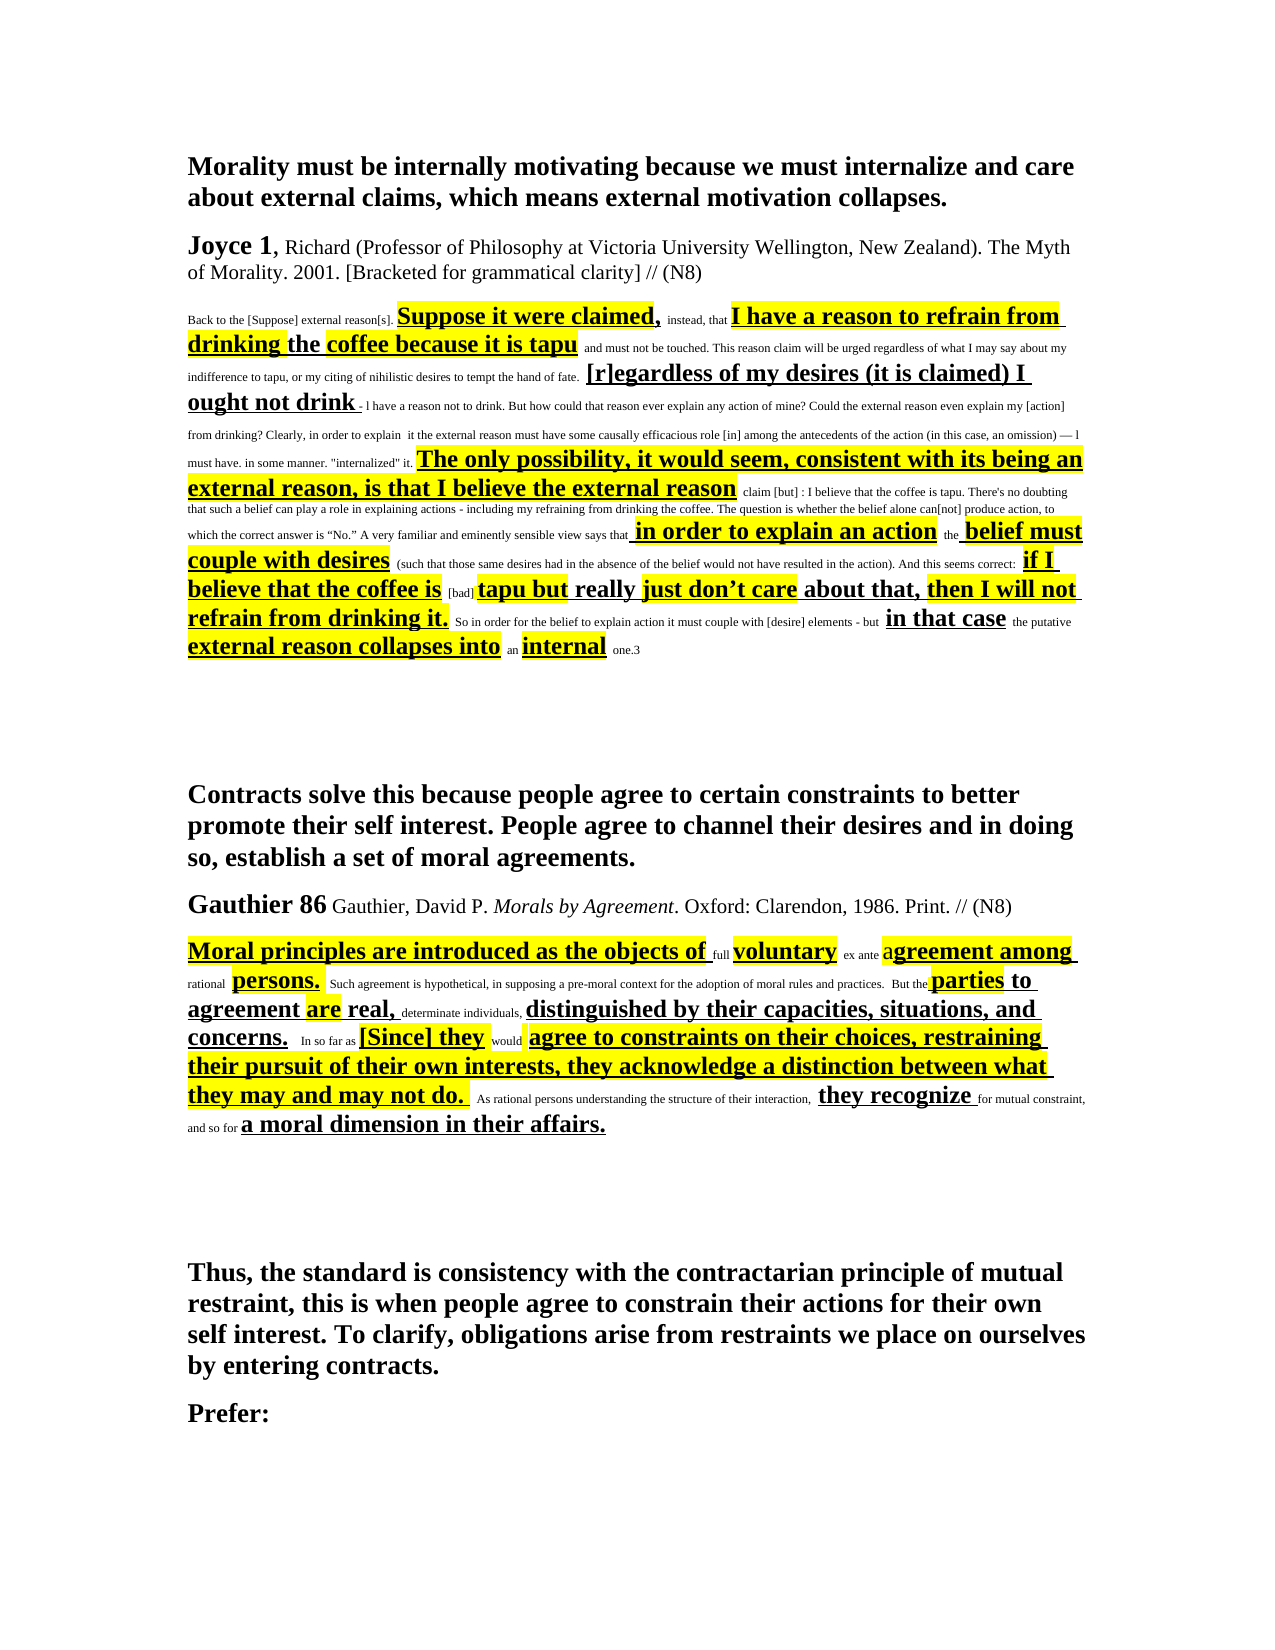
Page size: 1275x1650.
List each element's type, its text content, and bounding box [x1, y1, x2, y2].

text Thus, the standard is consistency with the contractarian principle of mutual restraint, this is when people agree to constrain their actions for their own self interest. To clarify, obligations arise from restraints we place on ourselves by entering contracts. [187, 1256, 1087, 1380]
text Moral principles are introduced as the objects of full voluntary ex ante agreement among rational persons. Such agreement is hypothetical, in supposing a pre-moral context for the adoption of moral rules and practices. But the parties to agreement are real, determinate individuals, distinguished by their capacities, situations, and concerns. In so far as [Since] they would agree to constraints on their choices, restraining their pursuit of their own interests, they acknowledge a distinction between what they may and may not do. As rational persons understanding the structure of their interaction, they recognize for mutual constraint, and so for a moral dimension in their affairs. [187, 936, 1087, 1137]
text Back to the [Suppose] external reason[s]. Suppose it were claimed, instead, that I have a reason to refrain from drinking the coffee because it is tapu and must not be touched. This reason claim will be urged regardless of what I may say about my indifference to tapu, or my citing of nihilistic desires to tempt the hand of fate. [r]egardless of my desires (it is claimed) I ought not drink - l have a reason not to drink. But how could that reason ever explain any action of mine? Could the external reason even explain my [action] from drinking? Clearly, in order to explain it the external reason must have some causally efficacious role [in] among the antecedents of the action (in this case, an omission) — l must have. in some manner. "internalized" it. The only possibility, it would seem, consistent with its being an external reason, is that I believe the external reason claim [but] : I believe that the coffee is tapu. There's no doubting that such a belief can play a role in explaining actions - including my refraining from drinking the coffee. The question is whether the belief alone can[not] produce action, to which the correct answer is “No.” A very familiar and eminently sensible view says that in order to explain an action the belief must couple with desires (such that those same desires had in the absence of the belief would not have resulted in the action). And this seems correct: if I believe that the coffee is [bad] tapu but really just don’t care about that, then I will not refrain from drinking it. So in order for the belief to explain action it must couple with [desire] elements - but in that case the putative external reason collapses into an internal one.3 [187, 301, 1087, 660]
text Prefer: [187, 1397, 1087, 1428]
text Contracts solve this because people agree to certain constraints to better promote their self interest. People agree to channel their desires and in doing so, establish a set of moral agreements. [187, 778, 1087, 872]
text Joyce 1, Richard (Professor of Philosophy at Victoria University Wellington, New Zealand). The Myth of Morality. 2001. [Bracketed for grammatical clarity] // (N8) [187, 229, 1087, 284]
text Gauthier 86 Gauthier, David P. Morals by Agreement. Oxford: Clarendon, 1986. Print. // (N8) [187, 888, 1087, 919]
text Morality must be internally motivating because we must internalize and care about external claims, which means external motivation collapses. [187, 150, 1087, 212]
